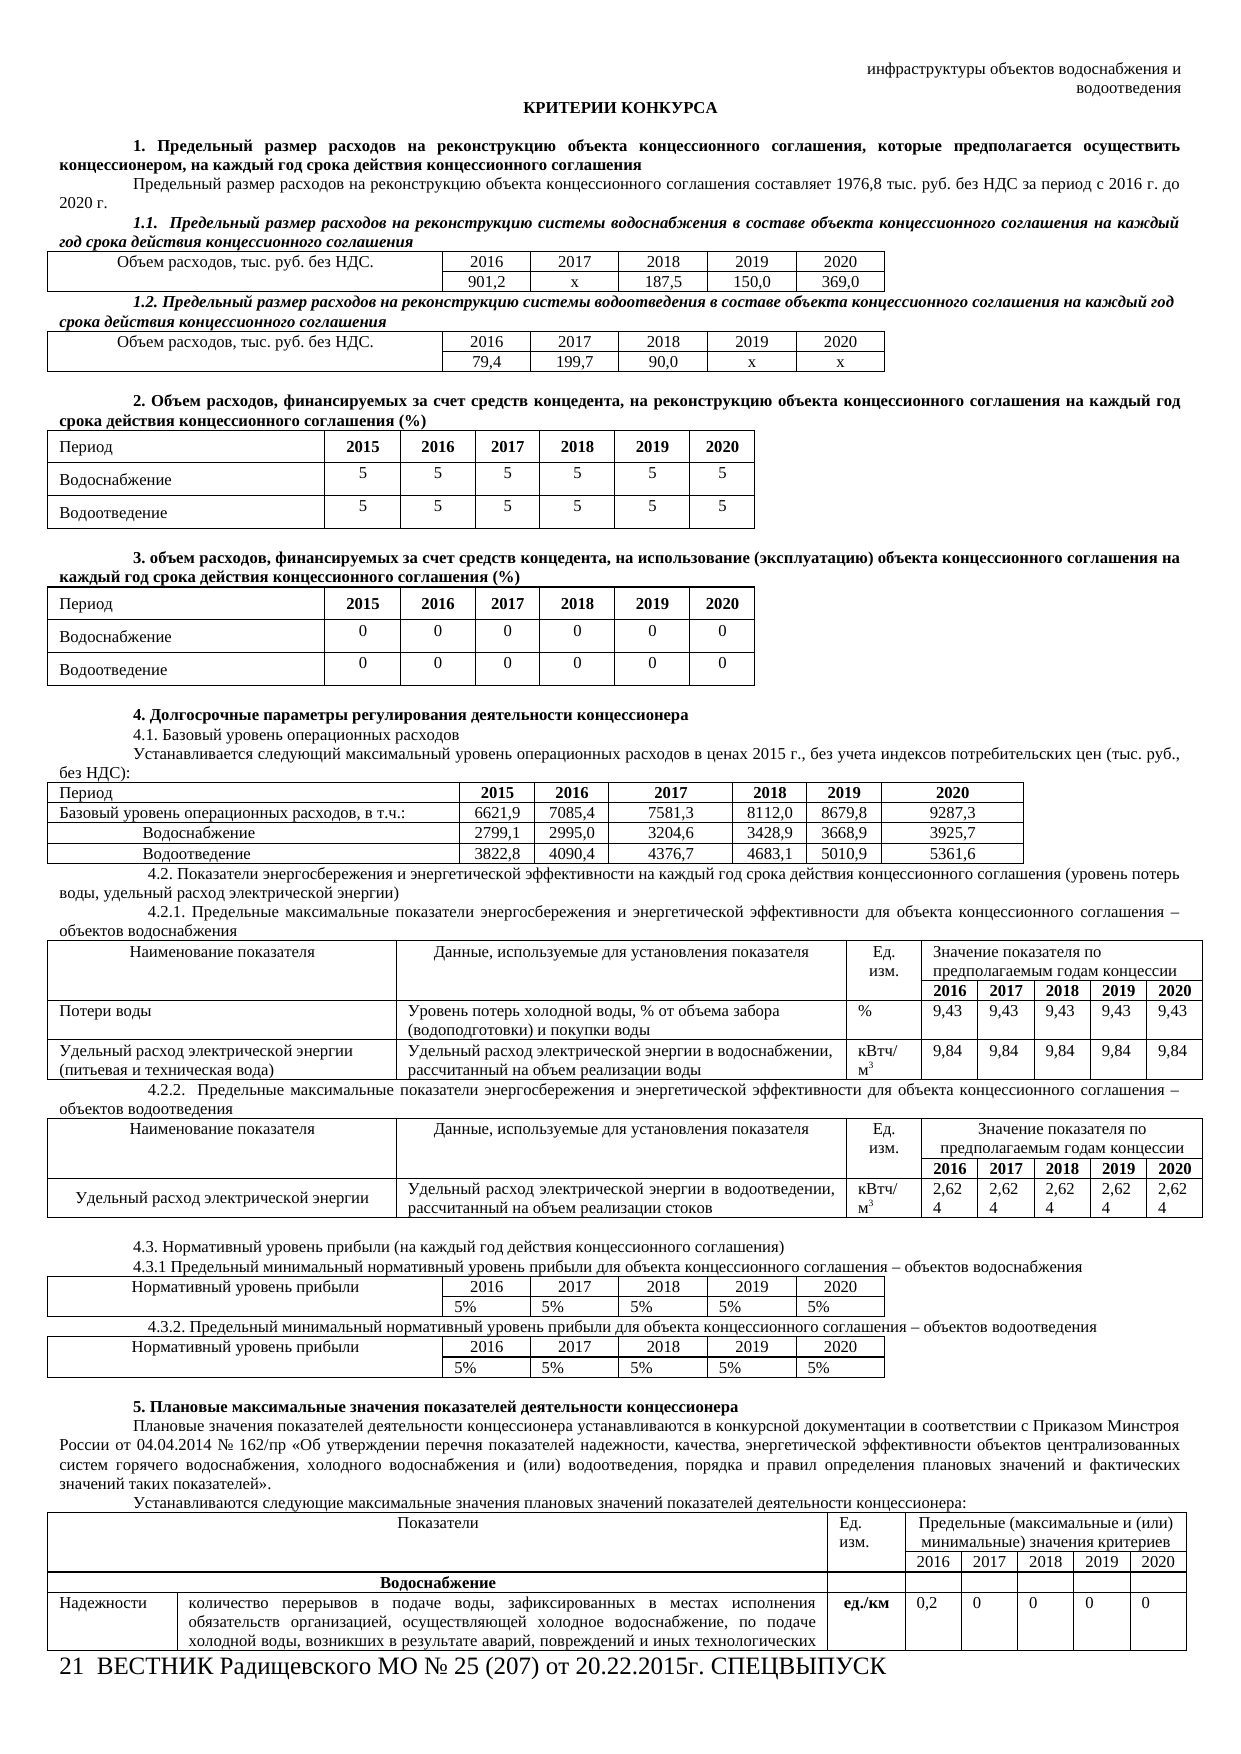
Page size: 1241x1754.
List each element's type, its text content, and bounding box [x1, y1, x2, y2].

text 4. Долгосрочные параметры регулирования деятельности концессионера [59, 705, 1181, 724]
table_cell 2017 [978, 981, 1034, 1000]
table_cell [906, 1573, 961, 1592]
table_header Объем расходов, тыс. руб. без НДС. [48, 252, 442, 291]
table_cell 2019 [1091, 981, 1146, 1000]
list 4.2.2. Предельные максимальные показатели энергосбережения и энергетической эффективности для объекта концессионного соглашения – объектов водоотведения [59, 1080, 1181, 1118]
table_cell 0 [325, 620, 400, 652]
table_cell 9,43 [978, 1001, 1034, 1039]
table_cell 5% [619, 1358, 707, 1377]
table_cell [1074, 1573, 1130, 1592]
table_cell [178, 1593, 827, 1650]
table_header 2015 [460, 783, 534, 802]
table_cell 2995,0 [535, 823, 608, 842]
table_cell [962, 1573, 1017, 1592]
table_cell 3822,8 [460, 844, 534, 863]
table_cell Потери воды [48, 1001, 396, 1039]
table_cell 2018 [1018, 1552, 1073, 1571]
table_header Ед. изм. [847, 941, 921, 1000]
table_header Нормативный уровень прибыли [48, 1337, 442, 1377]
table_header 2015 [325, 431, 400, 462]
table_header 2018 [619, 252, 707, 271]
table_cell 7085,4 [535, 803, 608, 822]
table_header 2017 [609, 783, 732, 802]
table_header 2017 [476, 588, 539, 619]
table_header Наименование показателя [48, 1119, 396, 1178]
table_cell 0 [540, 653, 614, 685]
table_header 2017 [531, 1337, 618, 1356]
table_cell Водоснабжение [48, 620, 324, 652]
table_cell 0 [1074, 1593, 1130, 1650]
table_cell 2017 [978, 1159, 1034, 1178]
table_cell Удельный расход электрической энергии (питьевая и техническая вода) [48, 1040, 396, 1079]
table_header 2018 [619, 1277, 707, 1296]
table_cell 5 [401, 496, 475, 528]
table_cell % [847, 1001, 921, 1039]
table_header 2020 [797, 252, 884, 271]
table_header Объем расходов, тыс. руб. без НДС. [48, 332, 442, 371]
text 3. объем расходов, финансируемых за счет средств концедента, на использование (эксплуатацию) объекта концессионного соглашения на каждый год срока действия концессионного соглашения (%) [59, 548, 1181, 586]
table_cell 5% [531, 1358, 618, 1377]
table_header 2015 [325, 588, 400, 619]
table_cell 8679,8 [807, 803, 881, 822]
table_header Период [48, 431, 324, 462]
table_header 2016 [443, 332, 530, 351]
table_cell 2,624 [922, 1179, 977, 1217]
table_cell 5% [619, 1297, 707, 1316]
table_header Показатели [48, 1513, 827, 1571]
table_cell 5% [443, 1358, 530, 1377]
table_cell Уровень потерь холодной воды, % от объема забора (водоподготовки) и покупки воды [397, 1001, 846, 1039]
table_cell 0 [962, 1593, 1017, 1650]
table_cell кВтч/м3 [847, 1179, 921, 1217]
table_header 2016 [443, 1337, 530, 1356]
table_cell 5 [401, 463, 475, 495]
table_cell 0 [540, 620, 614, 652]
table_cell 4683,1 [733, 844, 806, 863]
table_cell 2016 [922, 981, 977, 1000]
table_cell 9,43 [1147, 1001, 1202, 1039]
table_cell 2019 [1091, 1159, 1146, 1178]
table_cell Водоотведение [48, 496, 324, 528]
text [768, 59, 1181, 97]
table_cell 2020 [1147, 981, 1202, 1000]
table_header Нормативный уровень прибыли [48, 1277, 442, 1316]
table_cell ед./км [828, 1593, 905, 1650]
table_cell 4090,4 [535, 844, 608, 863]
table_header 2016 [401, 588, 475, 619]
table_cell 0,2 [906, 1593, 961, 1650]
text 2. Объем расходов, финансируемых за счет средств концедента, на реконструкцию объекта концессионного соглашения на каждый год срока действия концессионного соглашения (%) [59, 391, 1181, 429]
table_header 2019 [708, 1277, 796, 1296]
table_cell Надежности [48, 1593, 177, 1650]
table_cell 3925,7 [882, 823, 1023, 842]
table_cell 2020 [1131, 1552, 1186, 1571]
table_header Данные, используемые для установления показателя [397, 1119, 846, 1178]
table_header Период [48, 588, 324, 619]
table_cell Водоснабжение [48, 823, 459, 842]
table_header 2017 [531, 1277, 618, 1296]
text Плановые значения показателей деятельности концессионера устанавливаются в конкурсной документации в соответствии с Приказом Минстроя России от 04.04.2014 № 162/пр «Об утверждении перечня показателей надежности, качества, энергетической эффективности объектов централизованных систем горячего водоснабжения, холодного водоснабжения и (или) водоотведения, порядка и правил определения плановых значений и фактических значений таких показателей». [59, 1416, 1181, 1493]
table_header Данные, используемые для установления показателя [397, 941, 846, 1000]
table_cell 6621,9 [460, 803, 534, 822]
table_header 2016 [443, 1277, 530, 1296]
table_cell Базовый уровень операционных расходов, в т.ч.: [48, 803, 459, 822]
table_cell 0 [690, 620, 754, 652]
table_cell 2017 [962, 1552, 1017, 1571]
table_cell Водоснабжение [48, 1573, 827, 1592]
table_cell 0 [615, 653, 689, 685]
table_header Значение показателя по предполагаемым годам концессии [922, 1119, 1202, 1157]
table_cell 901,2 [443, 272, 530, 291]
table_cell 5 [615, 463, 689, 495]
table_cell 79,4 [443, 352, 530, 371]
table_cell 4376,7 [609, 844, 732, 863]
table_cell 2,624 [1091, 1179, 1146, 1217]
text КРИТЕРИИ КОНКУРСА [59, 97, 1181, 117]
table_header 2017 [476, 431, 539, 462]
table_cell 5% [443, 1297, 530, 1316]
table_cell 5 [476, 463, 539, 495]
table_cell 0 [615, 620, 689, 652]
table_cell 0 [1131, 1593, 1186, 1650]
table_cell 0 [690, 653, 754, 685]
table_cell 9,43 [922, 1001, 977, 1039]
table_cell 9,84 [978, 1040, 1034, 1079]
list 4.3.2. Предельный минимальный нормативный уровень прибыли для объекта концессионного соглашения – объектов водоотведения [59, 1317, 1181, 1336]
table_header 2018 [619, 332, 707, 351]
table_cell х [797, 352, 884, 371]
subtitle 4.1. Базовый уровень операционных расходов [59, 724, 1181, 743]
table_cell 9,84 [1147, 1040, 1202, 1079]
table_cell [1018, 1573, 1073, 1592]
table_cell 3668,9 [807, 823, 881, 842]
table_cell 5 [690, 496, 754, 528]
table_header 2019 [615, 431, 689, 462]
table_header Ед. изм. [828, 1513, 905, 1571]
table_cell Водоотведение [48, 844, 459, 863]
table_cell 2,624 [1147, 1179, 1202, 1217]
table_header 2016 [535, 783, 608, 802]
table_cell 2016 [922, 1159, 977, 1178]
table_cell 5% [531, 1297, 618, 1316]
table_cell 5 [325, 496, 400, 528]
text Предельный размер расходов на реконструкцию объекта концессионного соглашения составляет 1976,8 тыс. руб. без НДС за период с 2016 г. до 2020 г. [59, 174, 1181, 212]
table_header 2016 [401, 431, 475, 462]
table_cell Водоотведение [48, 653, 324, 685]
table_header 2019 [708, 252, 796, 271]
table_header 2020 [690, 588, 754, 619]
table_header 2018 [733, 783, 806, 802]
table_cell х [708, 352, 796, 371]
table_cell кВтч/м3 [847, 1040, 921, 1079]
table_cell 2019 [1074, 1552, 1130, 1571]
table_header Наименование показателя [48, 941, 396, 1000]
table_cell х [531, 272, 618, 291]
table_cell 3204,6 [609, 823, 732, 842]
table_header 2019 [615, 588, 689, 619]
table_header 2017 [531, 252, 618, 271]
table_cell 5% [797, 1297, 884, 1316]
table_cell 0 [1018, 1593, 1073, 1650]
table_header 2018 [619, 1337, 707, 1356]
table_cell 2018 [1035, 981, 1090, 1000]
table_cell 90,0 [619, 352, 707, 371]
table_header Предельные (максимальные и (или) минимальные) значения критериев [906, 1513, 1186, 1551]
table_cell 5% [797, 1358, 884, 1377]
table_cell 2,624 [1035, 1179, 1090, 1217]
table_header Значение показателя по предполагаемым годам концессии [922, 941, 1202, 980]
table_cell [1131, 1573, 1186, 1592]
text Устанавливается следующий максимальный уровень операционных расходов в ценах 2015 г., без учета индексов потребительских цен (тыс. руб., без НДС): [59, 743, 1181, 782]
table_cell 2018 [1035, 1159, 1090, 1178]
table_cell 5 [690, 463, 754, 495]
table_cell Удельный расход электрической энергии [48, 1179, 396, 1217]
table_header 2017 [531, 332, 618, 351]
table_header Ед. изм. [847, 1119, 921, 1178]
table_cell 199,7 [531, 352, 618, 371]
table_cell 2799,1 [460, 823, 534, 842]
table_cell 2016 [906, 1552, 961, 1571]
list 4.3. Нормативный уровень прибыли (на каждый год действия концессионного соглашения) [59, 1237, 1181, 1256]
subtitle 1. Предельный размер расходов на реконструкцию объекта концессионного соглашения, которые предполагается осуществить концессионером, на каждый год срока действия концессионного соглашения [59, 136, 1181, 174]
table_cell 5 [615, 496, 689, 528]
table_cell 5 [325, 463, 400, 495]
text Устанавливаются следующие максимальные значения плановых значений показателей деятельности концессионера: [59, 1493, 1181, 1512]
table_cell 5% [708, 1358, 796, 1377]
table_cell 9,84 [1091, 1040, 1146, 1079]
table_cell 150,0 [708, 272, 796, 291]
table_cell 9,43 [1091, 1001, 1146, 1039]
table_cell 9287,3 [882, 803, 1023, 822]
table_cell 0 [325, 653, 400, 685]
table_cell 5010,9 [807, 844, 881, 863]
table_cell 3428,9 [733, 823, 806, 842]
subtitle 1.1. Предельный размер расходов на реконструкцию системы водоснабжения в составе объекта концессионного соглашения на каждый год срока действия концессионного соглашения [59, 212, 1181, 251]
table_header 2019 [807, 783, 881, 802]
table_cell 187,5 [619, 272, 707, 291]
list 4.2.1. Предельные максимальные показатели энергосбережения и энергетической эффективности для объекта концессионного соглашения – объектов водоснабжения [59, 902, 1181, 940]
table_cell 9,84 [1035, 1040, 1090, 1079]
table_header 2020 [882, 783, 1023, 802]
table_cell 5 [540, 496, 614, 528]
table_cell 5 [540, 463, 614, 495]
table_cell 2,624 [978, 1179, 1034, 1217]
table_cell Удельный расход электрической энергии в водоснабжении, рассчитанный на объем реализации воды [397, 1040, 846, 1079]
table_header 2019 [708, 1337, 796, 1356]
table_header Период [48, 783, 459, 802]
table_header 2020 [797, 1277, 884, 1296]
table_header 2020 [797, 1337, 884, 1356]
table_cell 369,0 [797, 272, 884, 291]
text 5. Плановые максимальные значения показателей деятельности концессионера [59, 1397, 1181, 1416]
table_cell 2020 [1147, 1159, 1202, 1178]
table_header 2018 [540, 588, 614, 619]
table_cell 5% [708, 1297, 796, 1316]
table_cell 0 [401, 653, 475, 685]
text 4.2. Показатели энергосбережения и энергетической эффективности на каждый год срока действия концессионного соглашения (уровень потерь воды, удельный расход электрической энергии) [59, 864, 1181, 902]
list 4.3.1 Предельный минимальный нормативный уровень прибыли для объекта концессионного соглашения – объектов водоснабжения [59, 1256, 1181, 1276]
table_header 2020 [797, 332, 884, 351]
table_cell Удельный расход электрической энергии в водоотведении, рассчитанный на объем реализации стоков [397, 1179, 846, 1217]
table_cell 0 [401, 620, 475, 652]
table_cell 5361,6 [882, 844, 1023, 863]
table_cell 0 [476, 620, 539, 652]
table_cell 9,43 [1035, 1001, 1090, 1039]
table_header 2020 [690, 431, 754, 462]
table_cell 9,84 [922, 1040, 977, 1079]
table_cell 5 [476, 496, 539, 528]
subtitle 1.2. Предельный размер расходов на реконструкцию системы водоотведения в составе объекта концессионного соглашения на каждый год срока действия концессионного соглашения [59, 292, 1181, 331]
table_cell [828, 1573, 905, 1592]
table_cell 0 [476, 653, 539, 685]
table_cell 8112,0 [733, 803, 806, 822]
table_cell 7581,3 [609, 803, 732, 822]
table_header 2016 [443, 252, 530, 271]
table_header 2019 [708, 332, 796, 351]
table_header 2018 [540, 431, 614, 462]
table_cell Водоснабжение [48, 463, 324, 495]
